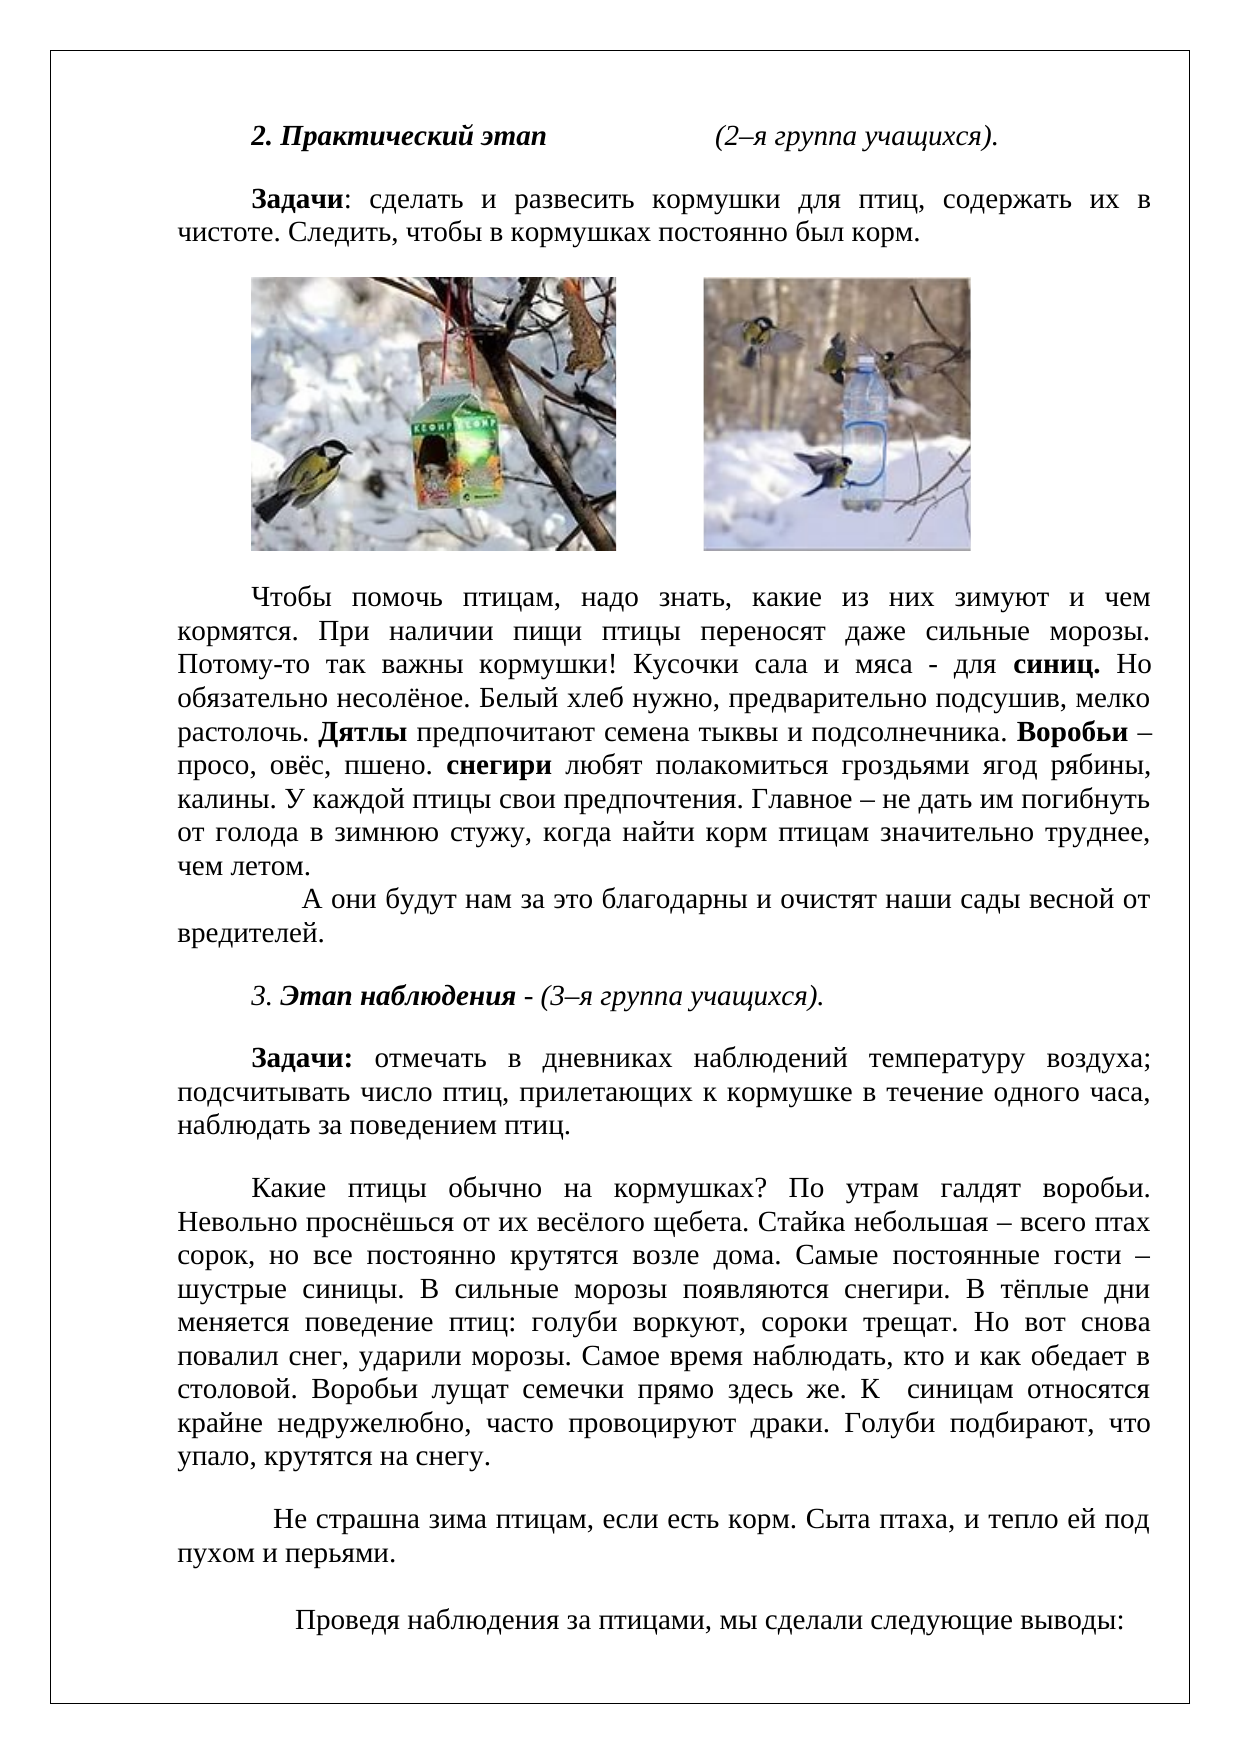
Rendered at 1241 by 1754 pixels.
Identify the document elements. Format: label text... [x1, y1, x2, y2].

text Задачи: отмечать в дневниках наблюдений температуру воздуха; подсчитывать число птиц, прилетающих к кормушке в течение одного часа, наблюдать за поведением птиц. [177, 1040, 1152, 1141]
text Задачи: сделать и развесить кормушки для птиц, содержать их в чистоте. Следить, чтобы в кормушках постоянно был корм. [177, 181, 1152, 248]
text Чтобы помочь птицам, надо знать, какие из них зимуют и чем кормятся. При наличии пищи птицы переносят даже сильные морозы. Потому-то так важны кормушки! Кусочки сала и мяса - для синиц. Но обязательно несолёное. Белый хлеб нужно, предварительно подсушив, мелко растолочь. Дятлы предпочитают семена тыквы и подсолнечника. Воробьи – просо, овёс, пшено. снегири любят полакомиться гроздьями ягод рябины, калины. У каждой птицы свои предпочтения. Главное – не дать им погибнуть от голода в зимнюю стужу, когда найти корм птицам значительно труднее, чем летом. [177, 579, 1152, 881]
text Какие птицы обычно на кормушках? По утрам галдят воробьи. Невольно проснёшься от их весёлого щебета. Стайка небольшая – всего птах сорок, но все постоянно крутятся возле дома. Самые постоянные гости – шустрые синицы. В сильные морозы появляются снегири. В тёплые дни меняется поведение птиц: голуби воркуют, сороки трещат. Но вот снова повалил снег, ударили морозы. Самое время наблюдать, кто и как обедает в столовой. Воробьи лущат семечки прямо здесь же. К синицам относятся крайне недружелюбно, часто провоцируют драки. Голуби подбирают, что упало, крутятся на снегу. [177, 1170, 1152, 1472]
picture [703, 277, 971, 551]
text А они будут нам за это благодарны и очистят наши сады весной от вредителей. [177, 881, 1152, 948]
text 3. Этап наблюдения - (3–я группа учащихся). [177, 978, 1152, 1011]
text Не страшна зима птицам, если есть корм. Сыта птаха, и тепло ей под пухом и перьями. [177, 1501, 1152, 1568]
text 2. Практический этап (2–я группа учащихся). [177, 118, 1152, 152]
text Проведя наблюдения за птицами, мы сделали следующие выводы: [177, 1602, 1152, 1635]
picture [251, 277, 617, 551]
